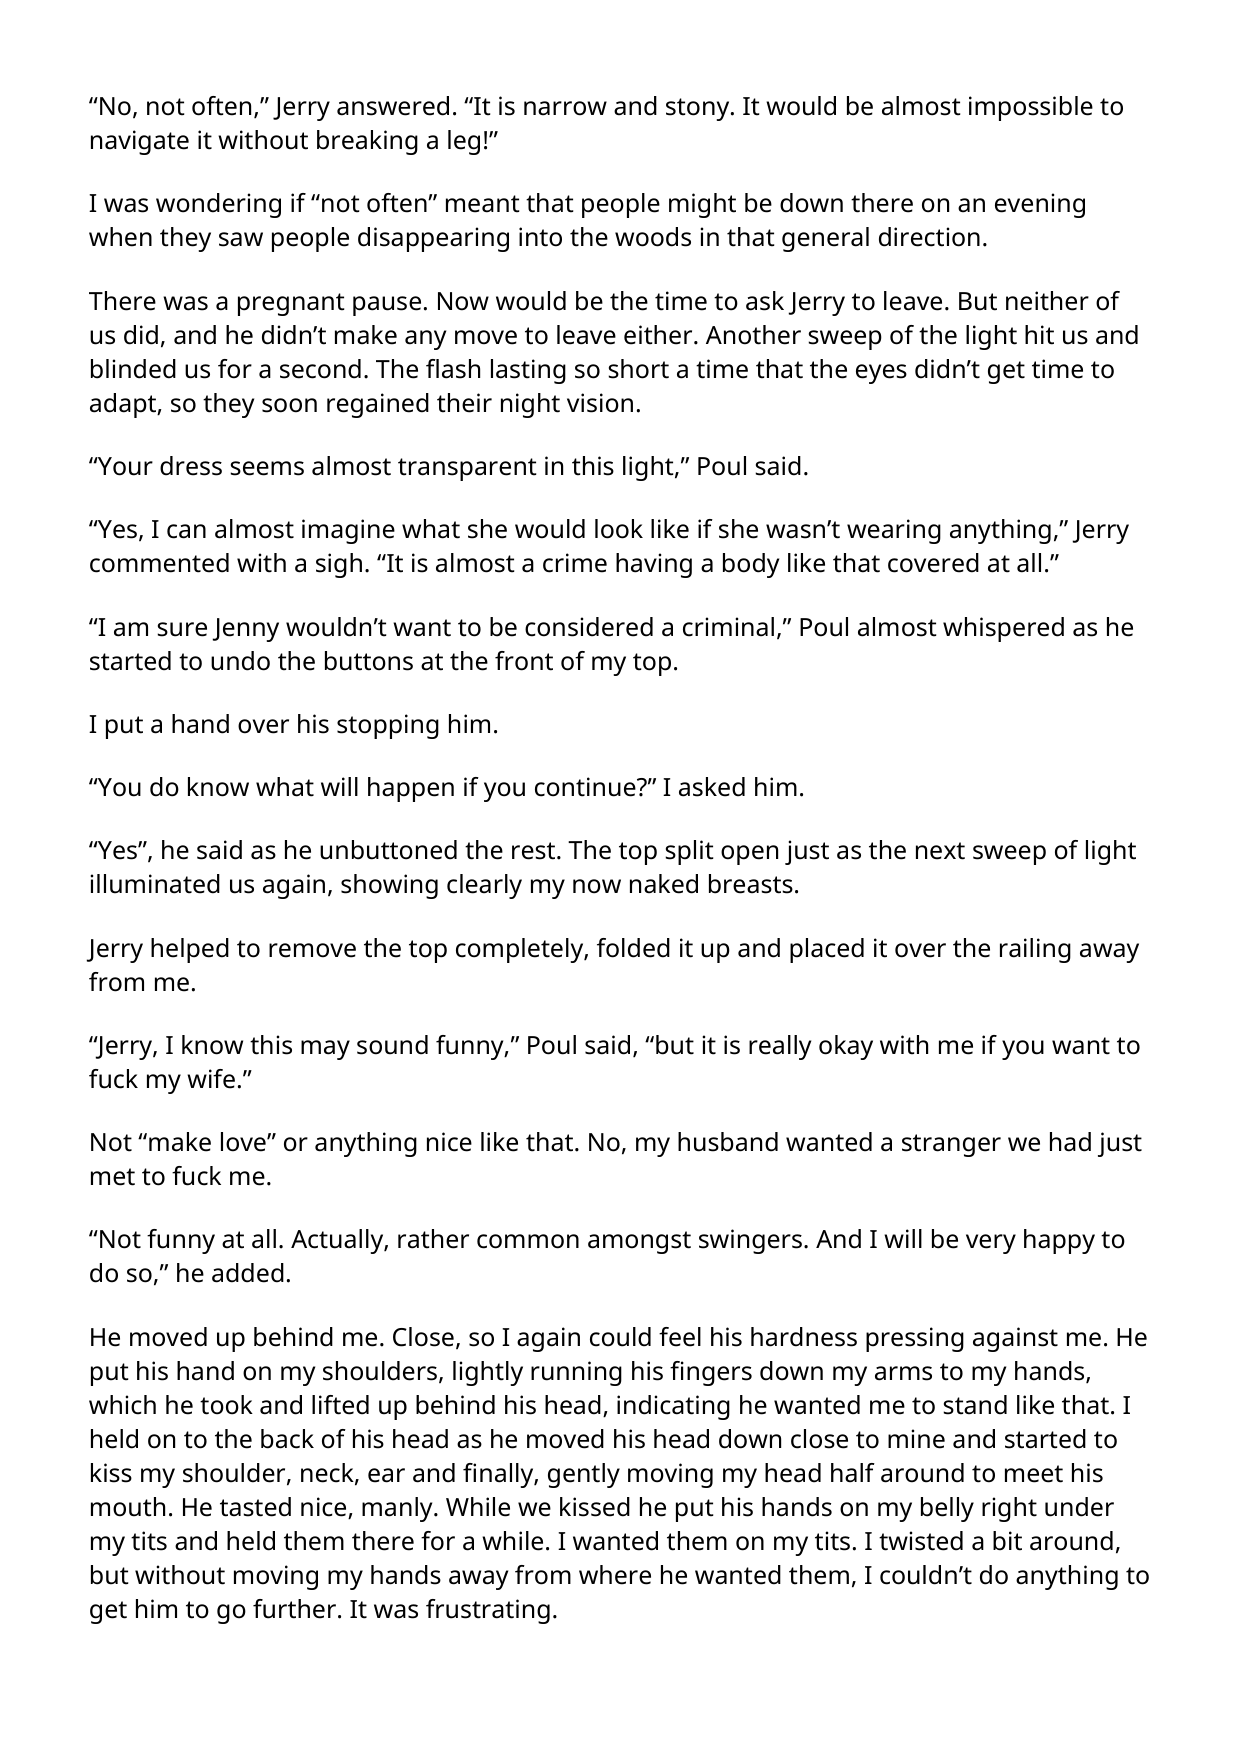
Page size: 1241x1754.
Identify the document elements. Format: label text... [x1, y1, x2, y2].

text “I am sure Jenny wouldn’t want to be considered a criminal,” Poul almost whispered as he started to undo the buttons at the front of my top. [89, 609, 1152, 677]
text “Yes”, he said as he unbuttoned the rest. The top split open just as the next sweep of light illuminated us again, showing clearly my now naked breasts. [89, 833, 1152, 901]
text He moved up behind me. Close, so I again could feel his hardness pressing against me. He put his hand on my shoulders, lightly running his fingers down my arms to my hands, which he took and lifted up behind his head, indicating he wanted me to stand like that. I held on to the back of his head as he moved his head down close to mine and started to kiss my shoulder, neck, ear and finally, gently moving my head half around to meet his mouth. He tasted nice, manly. While we kissed he put his hands on my belly right under my tits and held them there for a while. I wanted them on my tits. I twisted a bit around, but without moving my hands away from where he wanted them, I couldn’t do anything to get him to go further. It was frustrating. [89, 1319, 1152, 1626]
text “No, not often,” Jerry answered. “It is narrow and stony. It would be almost impossible to navigate it without breaking a leg!” [89, 89, 1152, 157]
text “Jerry, I know this may sound funny,” Poul said, “but it is really okay with me if you want to fuck my wife.” [89, 1027, 1152, 1096]
text “Yes, I can almost imagine what she would look like if she wasn’t wearing anything,” Jerry commented with a sigh. “It is almost a crime having a body like that covered at all.” [89, 512, 1152, 580]
text “Not funny at all. Actually, rather common amongst swingers. And I will be very happy to do so,” he added. [89, 1222, 1152, 1290]
text Jerry helped to remove the top completely, folded it up and placed it over the railing away from me. [89, 930, 1152, 998]
text There was a pregnant pause. Now would be the time to ask Jerry to leave. But neither of us did, and he didn’t make any move to leave either. Another sweep of the light hit us and blinded us for a second. The flash lasting so short a time that the eyes didn’t get time to adapt, so they soon regained their night vision. [89, 283, 1152, 419]
text Not “make love” or anything nice like that. No, my husband wanted a stranger we had just met to fuck me. [89, 1125, 1152, 1193]
text I was wondering if “not often” meant that people might be down there on an evening when they saw people disappearing into the woods in that general direction. [89, 186, 1152, 254]
text “You do know what will happen if you continue?” I asked him. [89, 770, 1152, 804]
text I put a hand over his stopping him. [89, 706, 1152, 741]
text “Your dress seems almost transparent in this light,” Poul said. [89, 449, 1152, 483]
